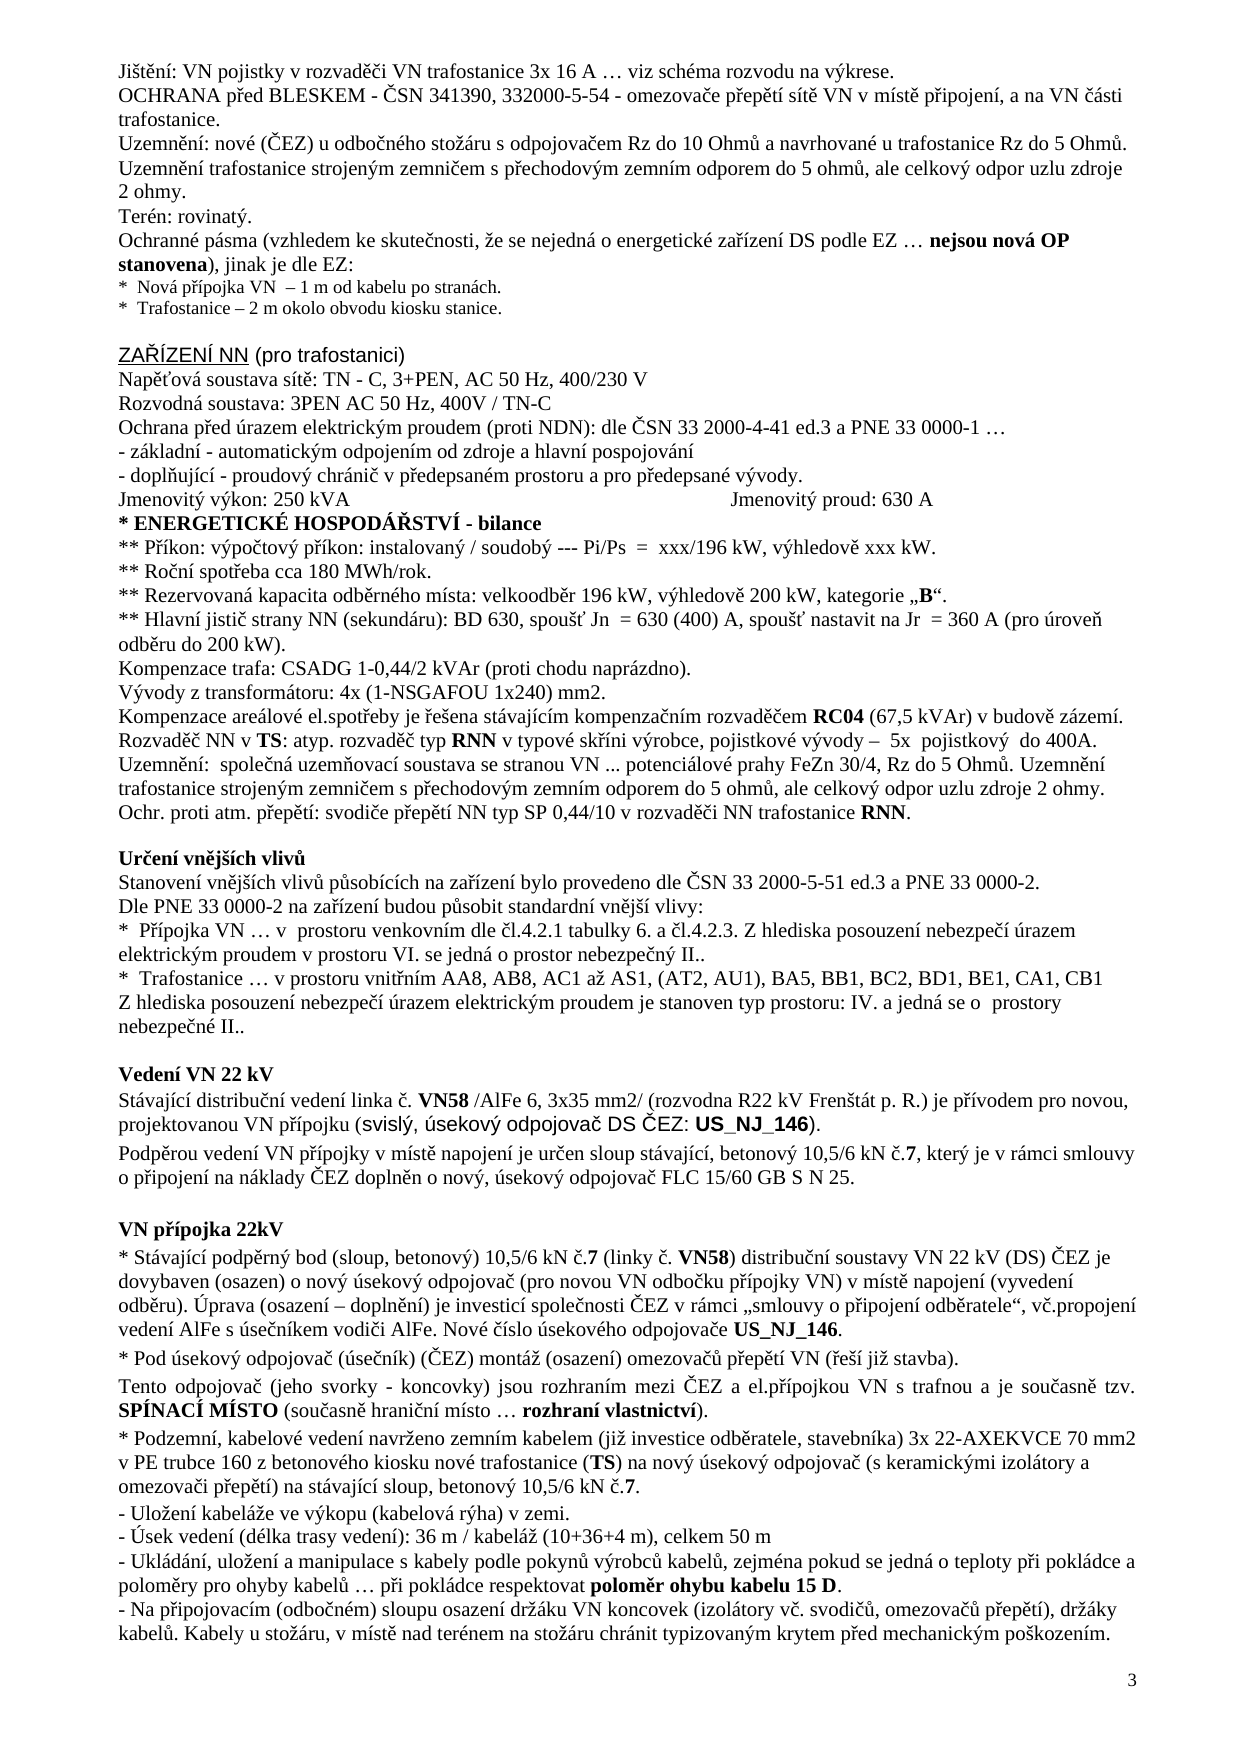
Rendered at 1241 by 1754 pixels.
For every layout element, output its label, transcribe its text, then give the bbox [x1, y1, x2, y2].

text * Trafostanice – 2 m okolo obvodu kiosku stanice. [118, 297, 1137, 319]
text Ochr. proti atm. přepětí: svodiče přepětí NN typ SP 0,44/10 v rozvaděči NN trafostanice RNN. [118, 800, 1137, 824]
text - doplňující - proudový chránič v předepsaném prostoru a pro předepsané vývody. [118, 463, 1137, 487]
text Terén: rovinatý. [118, 203, 1137, 228]
text Napěťová soustava sítě: TN - C, 3+PEN, AC 50 Hz, 400/230 V [118, 367, 1137, 391]
text - Uložení kabeláže ve výkopu (kabelová rýha) v zemi. [118, 1500, 1137, 1524]
text ** Roční spotřeba cca 180 MWh/rok. [118, 559, 1137, 583]
text Podpěrou vedení VN přípojky v místě napojení je určen sloup stávající, betonový 10,5/6 kN č.7, který je v rámci smlouvy o připojení na náklady ČEZ doplněn o nový, úsekový odpojovač FLC 15/60 GB S N 25. [118, 1141, 1137, 1189]
text - Na připojovacím (odbočném) sloupu osazení držáku VN koncovek (izolátory vč. svodičů, omezovačů přepětí), držáky kabelů. Kabely u stožáru, v místě nad terénem na stožáru chránit typizovaným krytem před mechanickým poškozením. [118, 1597, 1137, 1645]
text VN přípojka 22kV [118, 1217, 1137, 1241]
text * Pod úsekový odpojovač (úsečník) (ČEZ) montáž (osazení) omezovačů přepětí VN (řeší již stavba). [118, 1346, 1137, 1370]
text Vývody z transformátoru: 4x (1-NSGAFOU 1x240) mm2. [118, 679, 1137, 704]
text Jištění: VN pojistky v rozvaděči VN trafostanice 3x 16 A … viz schéma rozvodu na výkrese. [118, 59, 1137, 83]
text Kompenzace areálové el.spotřeby je řešena stávajícím kompenzačním rozvaděčem RC04 (67,5 kVAr) v budově zázemí. [118, 704, 1137, 728]
subtitle Určení vnějších vlivů [118, 848, 1137, 869]
text * Přípojka VN … v prostoru venkovním dle čl.4.2.1 tabulky čl.4.2.3. Z hlediska posouzení nebezpečí úrazem elektrickým proudem v prostoru VI. se jedná o prostor nebezpečný II.. [118, 918, 1137, 966]
text Uzemnění: nové (ČEZ) u odbočného stožáru s odpojovačem Rz do 10 Ohmů a navrhované u trafostanice Rz do 5 Ohmů. Uzemnění trafostanice strojeným zemničem s přechodovým zemním odporem do 5 ohmů, ale celkový odpor uzlu zdroje 2 ohmy. [118, 131, 1137, 203]
text - Ukládání, uložení a manipulace s kabely podle pokynů výrobců kabelů, zejména pokud se jedná o teploty při pokládce a poloměry pro ohyby kabelů … při pokládce respektovat poloměr ohybu kabelu 15 D. [118, 1548, 1137, 1597]
text Stanovení vnějších vlivů působících na zařízení bylo provedeno dle ČSN 33 2000-5-51 ed.3 a PNE 33 0000-2. [118, 869, 1137, 894]
text - Úsek vedení (délka trasy vedení): 36 m / kabeláž (10+36+4 m), celkem 50 m [118, 1524, 1137, 1548]
text Rozvodná soustava: 3PEN AC 50 Hz, 400V / TN-C [118, 391, 1137, 415]
text Jmenovitý výkon: 250 kVA Jmenovitý proud: 630 A [118, 487, 1137, 511]
text ZAŘÍZENÍ NN (pro trafostanici) [118, 343, 1137, 367]
text Rozvaděč NN v TS: atyp. rozvaděč typ RNN v typové skříni výrobce, pojistkové vývody – 5x pojistkový do 400A. [118, 728, 1137, 752]
text Ochrana před úrazem elektrickým proudem (proti NDN): dle ČSN 33 2000-4-41 ed.3 a PNE 33 0000-1 … [118, 415, 1137, 439]
text - základní - automatickým odpojením od zdroje a hlavní pospojování [118, 439, 1137, 463]
text Uzemnění: společná uzemňovací soustava se stranou VN ... potenciálové prahy FeZn 30/4, Rz do 5 Ohmů. Uzemnění trafostanice strojeným zemničem s přechodovým zemním odporem do 5 ohmů, ale celkový odpor uzlu zdroje 2 ohmy. [118, 752, 1137, 800]
text * Stávající podpěrný bod (sloup, betonový) 10,5/6 kN č.7 (linky č. VN58) distribuční soustavy VN 22 kV (DS) ČEZ je dovybaven (osazen) o nový úsekový odpojovač (pro novou VN odbočku přípojky VN) v místě napojení (vyvedení odběru). Úprava (osazení – doplnění) je investicí společnosti ČEZ v rámci „smlouvy o připojení odběratele“, vč.propojení vedení AlFe s úsečníkem vodiči AlFe. Nové číslo úsekového odpojovače US_NJ_146. [118, 1245, 1137, 1341]
text Tento odpojovač (jeho svorky - koncovky) jsou rozhraním mezi ČEZ a el.přípojkou VN s trafnou a je současně tzv. SPÍNACÍ MÍSTO (současně hraniční místo … rozhraní vlastnictví). [118, 1374, 1137, 1422]
text OCHRANA před BLESKEM - ČSN 341390, 332000-5-54 - omezovače přepětí sítě VN v místě připojení, a na VN části trafostanice. [118, 83, 1137, 131]
text ** Hlavní jistič strany NN (sekundáru): BD 630, spoušť Jn = 630 (400) A, spoušť nastavit na Jr = 360 A (pro úroveň odběru do 200 kW). [118, 607, 1137, 656]
text * Trafostanice … v prostoru vnitřním AA8, AB8, AC1 až AS1, (AT2, AU1), BA5, BB1, BC2, BD1, BE1, CA1, CB1 Z hlediska posouzení nebezpečí úrazem elektrickým proudem je stanoven typ prostoru: IV. a jedná se o prostory nebezpečné II.. [118, 966, 1137, 1038]
subtitle Vedení VN 22 kV [118, 1062, 1137, 1086]
text Kompenzace trafa: CSADG 1-0,44/2 kVAr (proti chodu naprázdno). [118, 656, 1137, 679]
text ** Rezervovaná kapacita odběrného místa: velkoodběr 196 kW, výhledově 200 kW, kategorie „B“. [118, 583, 1137, 607]
text Dle PNE 33 0000-2 na zařízení budou působit standardní vnější vlivy: [118, 894, 1137, 918]
text Ochranné pásma (vzhledem ke skutečnosti, že se nejedná o energetické zařízení DS podle EZ … nejsou nová OP stanovena), jinak je dle EZ: [118, 228, 1137, 276]
text ** Příkon: výpočtový příkon: instalovaný / soudobý --- Pi/Ps = xxx/196 kW, výhledově xxx kW. [118, 535, 1137, 559]
text * Podzemní, kabelové vedení navrženo zemním kabelem (již investice odběratele, stavebníka) 3x 22-AXEKVCE 70 mm2 v PE trubce 160 z betonového kiosku nové trafostanice (TS) na nový úsekový odpojovač (s keramickými izolátory a omezovači přepětí) na stávající sloup, betonový 10,5/6 kN č.7. [118, 1426, 1137, 1498]
text Stávající distribuční vedení linka č. VN58 /AlFe 6, 3x35 mm2/ (rozvodna R22 kV Frenštát p. R.) je přívodem pro novou, projektovanou VN přípojku (svislý, úsekový odpojovač DS ČEZ: US_NJ_146). [118, 1088, 1137, 1136]
text * ENERGETICKÉ HOSPODÁŘSTVÍ - bilance [118, 511, 1137, 535]
text * Nová přípojka VN – 1 m od kabelu po stranách. [118, 276, 1137, 297]
